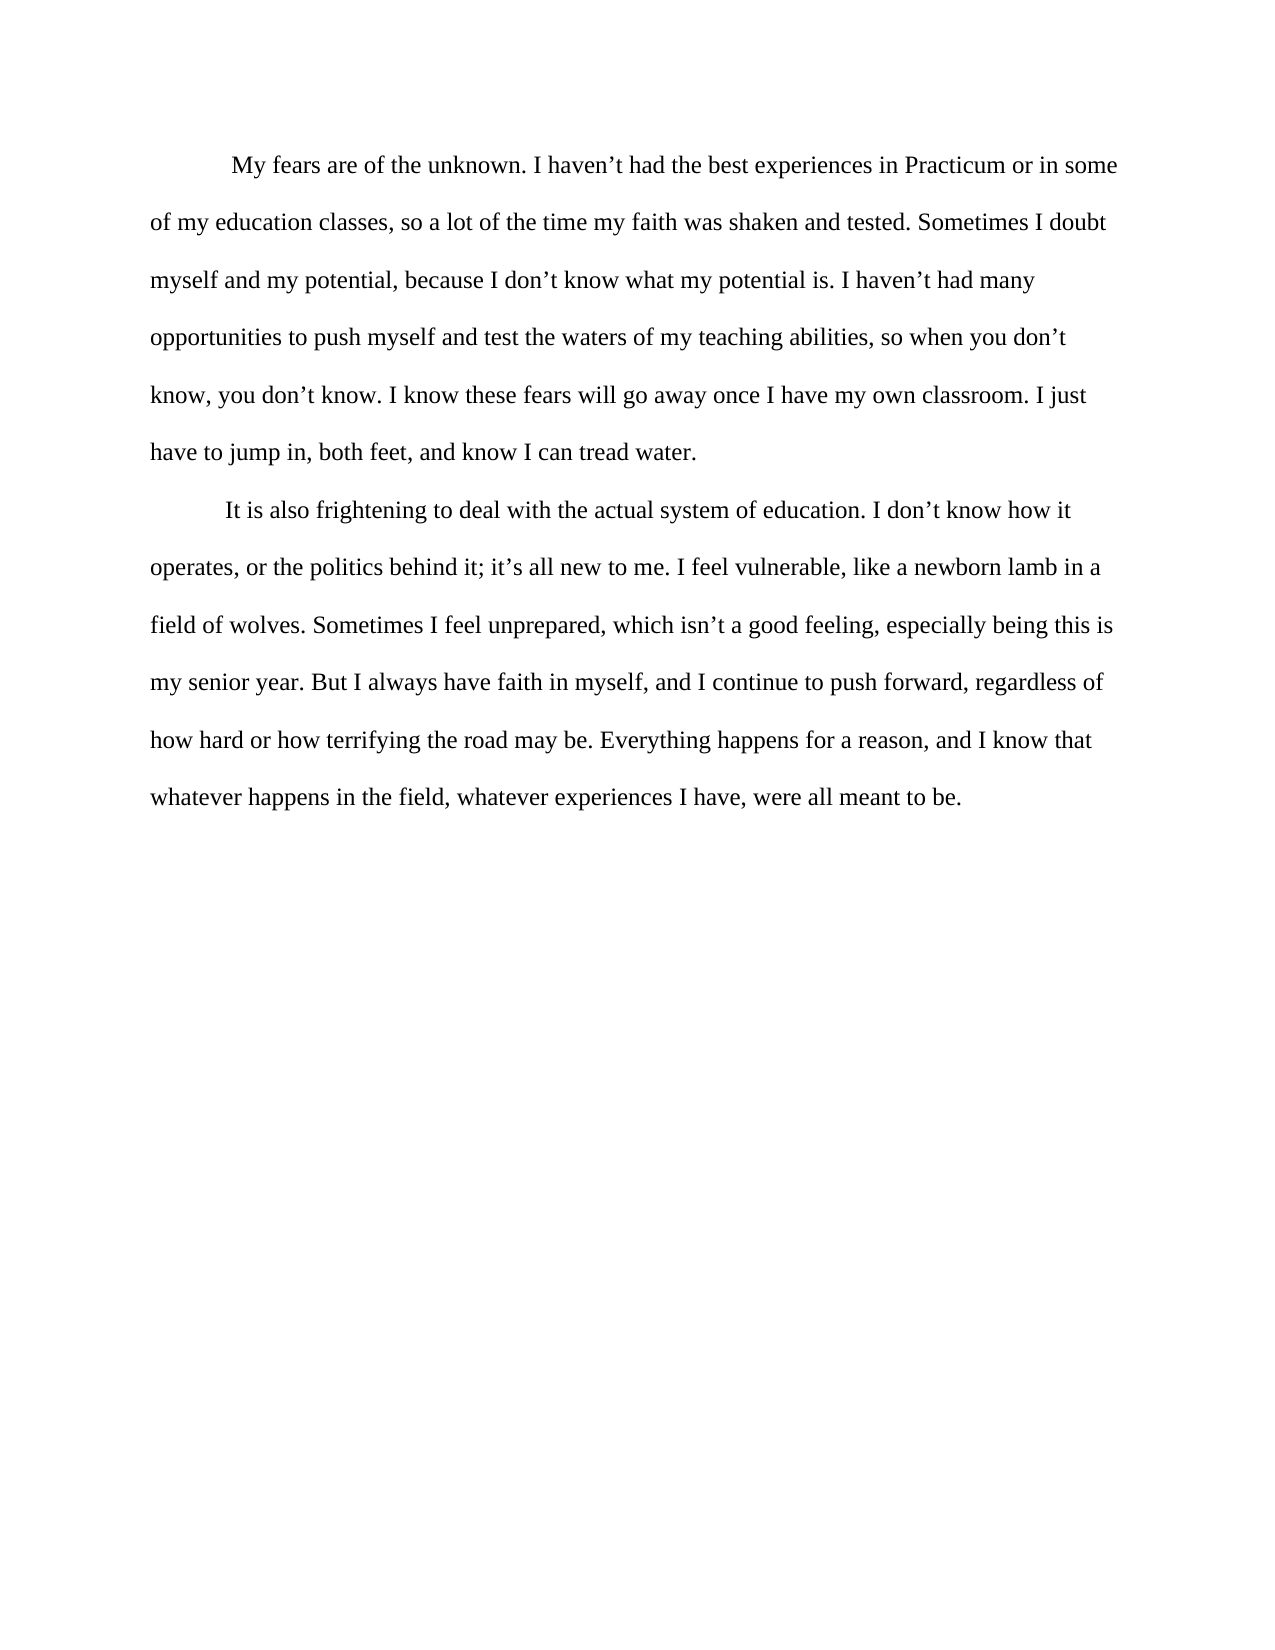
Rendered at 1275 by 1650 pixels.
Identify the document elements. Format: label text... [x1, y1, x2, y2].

text It is also frightening to deal with the actual system of education. I don’t know how it operates, or the politics behind it; it’s all new to me. I feel vulnerable, like a newborn lamb in a field of wolves. Sometimes I feel unprepared, which isn’t a good feeling, especially being this is my senior year. But I always have faith in myself, and I continue to push forward, regardless of how hard or how terrifying the road may be. Everything happens for a reason, and I know that whatever happens in the field, whatever experiences I have, were all meant to be. [150, 495, 1125, 811]
text My fears are of the unknown. I haven’t had the best experiences in Practicum or in some of my education classes, so a lot of the time my faith was shaken and tested. Sometimes I doubt myself and my potential, because I don’t know what my potential is. I haven’t had many opportunities to push myself and test the waters of my teaching abilities, so when you don’t know, you don’t know. I know these fears will go away once I have my own classroom. I just have to jump in, both feet, and know I can tread water. [150, 150, 1125, 466]
